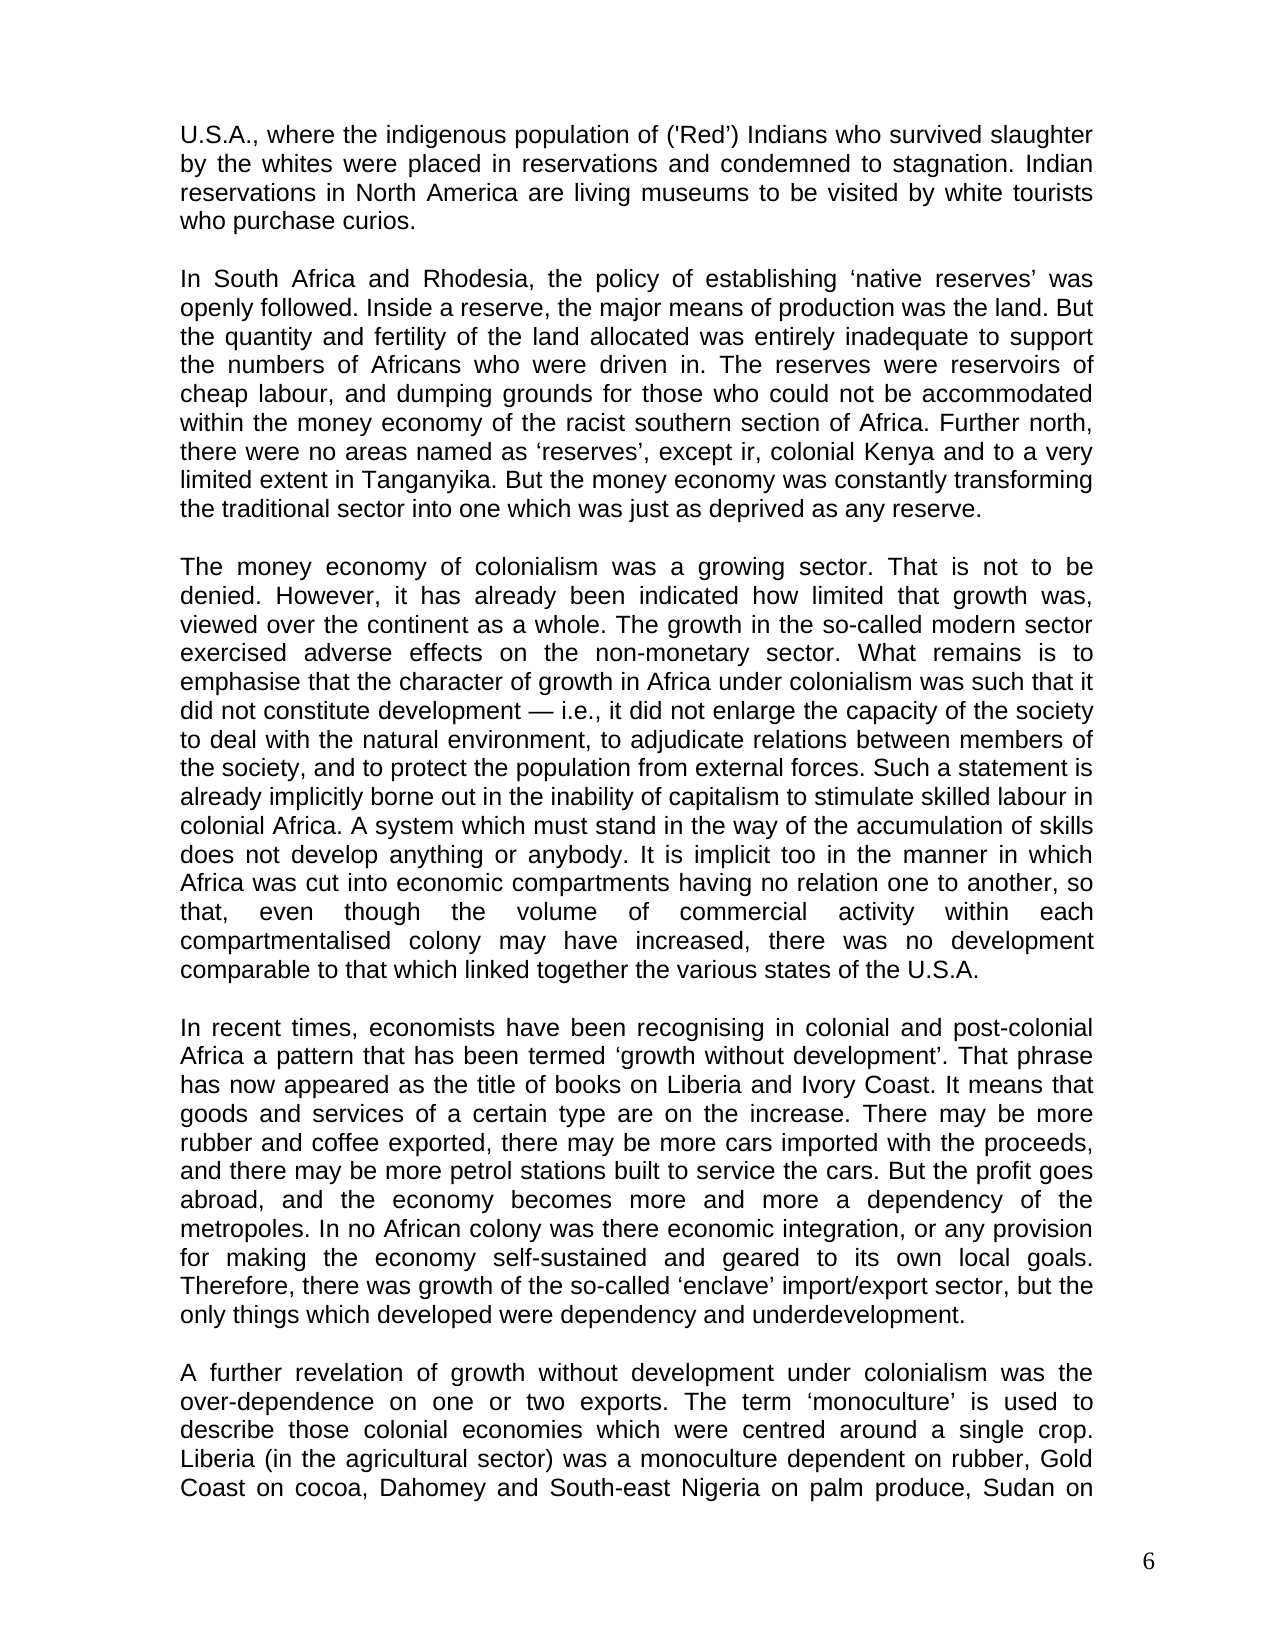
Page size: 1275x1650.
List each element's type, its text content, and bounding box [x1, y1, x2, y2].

text In South Africa and Rhodesia, the policy of establishing ‘native reserves’ was openly followed. Inside a reserve, the major means of production was the land. But the quantity and fertility of the land allocated was entirely inadequate to support the numbers of Africans who were driven in. The reserves were reservoirs of cheap labour, and dumping grounds for those who could not be accommodated within the money economy of the racist southern section of Africa. Further north, there were no areas named as ‘reserves’, except ir, colonial Kenya and to a very limited extent in Tanganyika. But the money economy was constantly transforming the traditional sector into one which was just as deprived as any reserve. [180, 264, 1095, 523]
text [180, 120, 1095, 235]
text In recent times, economists have been recognising in colonial and post-colonial Africa a pattern that has been termed ‘growth without development’. That phrase has now appeared as the title of books on Liberia and Ivory Coast. It means that goods and services of a certain type are on the increase. There may be more rubber and coffee exported, there may be more cars imported with the proceeds, and there may be more petrol stations built to service the cars. But the profit goes abroad, and the economy becomes more and more a dependency of the metropoles. In no African colony was there economic integration, or any provision for making the economy self-sustained and geared to its own local goals. Therefore, there was growth of the so-called ‘enclave’ import/export sector, but the only things which developed were dependency and underdevelopment. [180, 1012, 1095, 1329]
text The money economy of colonialism was a growing sector. That is not to be denied. However, it has already been indicated how limited that growth was, viewed over the continent as a whole. The growth in the so-called modern sector exercised adverse effects on the non-monetary sector. What remains is to emphasise that the character of growth in Africa under colonialism was such that it did not constitute development — i.e., it did not enlarge the capacity of the society to deal with the natural environment, to adjudicate relations between members of the society, and to protect the population from external forces. Such a statement is already implicitly borne out in the inability of capitalism to stimulate skilled labour in colonial Africa. A system which must stand in the way of the accumulation of skills does not develop anything or anybody. It is implicit too in the manner in which Africa was cut into economic compartments having no relation one to another, so that, even though the volume of commercial activity within each compartmentalised colony may have increased, there was no development comparable to that which linked together the various states of the U.S.A. [180, 552, 1095, 983]
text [180, 1358, 1095, 1502]
